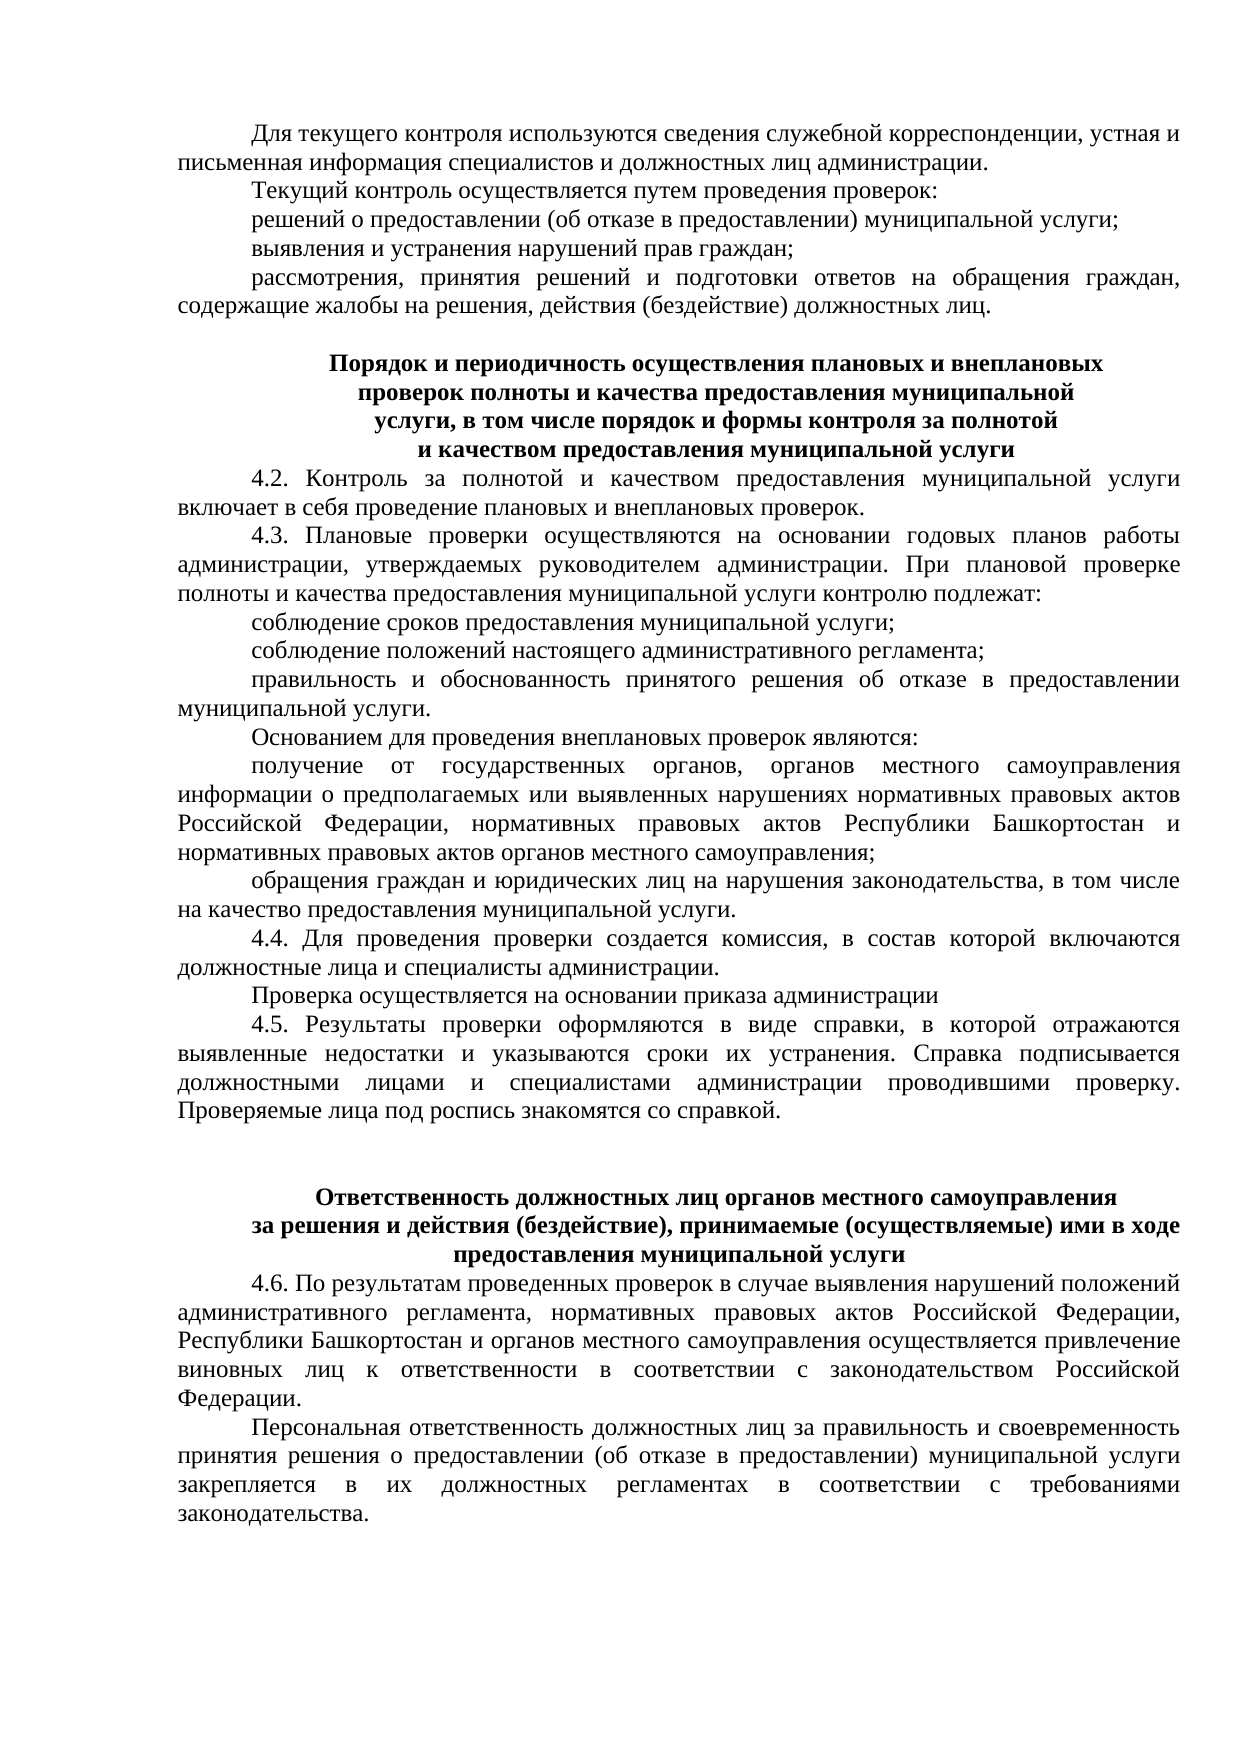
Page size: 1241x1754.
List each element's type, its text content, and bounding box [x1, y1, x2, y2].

text проверок полноты и качества предоставления муниципальной [177, 377, 1181, 406]
text рассмотрения, принятия решений и подготовки ответов на обращения граждан, содержащие жалобы на решения, действия (бездействие) должностных лиц. [177, 262, 1181, 319]
text 4.4. Для проведения проверки создается комиссия, в состав которой включаются должностные лица и специалисты администрации. [177, 923, 1181, 981]
text за решения и действия (бездействие), принимаемые (осуществляемые) ими в ходе предоставления муниципальной услуги [177, 1211, 1181, 1268]
text решений о предоставлении (об отказе в предоставлении) муниципальной услуги; [177, 204, 1181, 233]
text услуги, в том числе порядок и формы контроля за полнотой [177, 406, 1181, 434]
text соблюдение положений настоящего административного регламента; [177, 636, 1181, 664]
text Порядок и периодичность осуществления плановых и внеплановых [177, 348, 1181, 377]
text Основанием для проведения внеплановых проверок являются: [177, 722, 1181, 751]
text получение от государственных органов, органов местного самоуправления информации о предполагаемых или выявленных нарушениях нормативных правовых актов Российской Федерации, нормативных правовых актов Республики Башкортостан и нормативных правовых актов органов местного самоуправления; [177, 751, 1181, 866]
text и качеством предоставления муниципальной услуги [177, 434, 1181, 463]
text 4.6. По результатам проведенных проверок в случае выявления нарушений положений административного регламента, нормативных правовых актов Российской Федерации, Республики Башкортостан и органов местного самоуправления осуществляется привлечение виновных лиц к ответственности в соответствии с законодательством Российской Федерации. [177, 1268, 1181, 1412]
text Ответственность должностных лиц органов местного самоуправления [177, 1182, 1181, 1211]
text правильность и обоснованность принятого решения об отказе в предоставлении муниципальной услуги. [177, 664, 1181, 722]
text Для текущего контроля используются сведения служебной корреспонденции, устная и письменная информация специалистов и должностных лиц администрации. [177, 118, 1181, 176]
text 4.3. Плановые проверки осуществляются на основании годовых планов работы администрации, утверждаемых руководителем администрации. При плановой проверке полноты и качества предоставления муниципальной услуги контролю подлежат: [177, 521, 1181, 607]
text Проверка осуществляется на основании приказа администрации [177, 981, 1181, 1009]
text Текущий контроль осуществляется путем проведения проверок: [177, 176, 1181, 204]
text выявления и устранения нарушений прав граждан; [177, 233, 1181, 262]
text Персональная ответственность должностных лиц за правильность и своевременность принятия решения о предоставлении (об отказе в предоставлении) муниципальной услуги закрепляется в их должностных регламентах в соответствии с требованиями законодательства. [177, 1412, 1181, 1527]
text соблюдение сроков предоставления муниципальной услуги; [177, 607, 1181, 636]
text обращения граждан и юридических лиц на нарушения законодательства, в том числе на качество предоставления муниципальной услуги. [177, 866, 1181, 923]
text 4.2. Контроль за полнотой и качеством предоставления муниципальной услуги включает в себя проведение плановых и внеплановых проверок. [177, 463, 1181, 521]
text 4.5. Результаты проверки оформляются в виде справки, в которой отражаются выявленные недостатки и указываются сроки их устранения. Справка подписывается должностными лицами и специалистами администрации проводившими проверку. Проверяемые лица под роспись знакомятся со справкой. [177, 1009, 1181, 1124]
